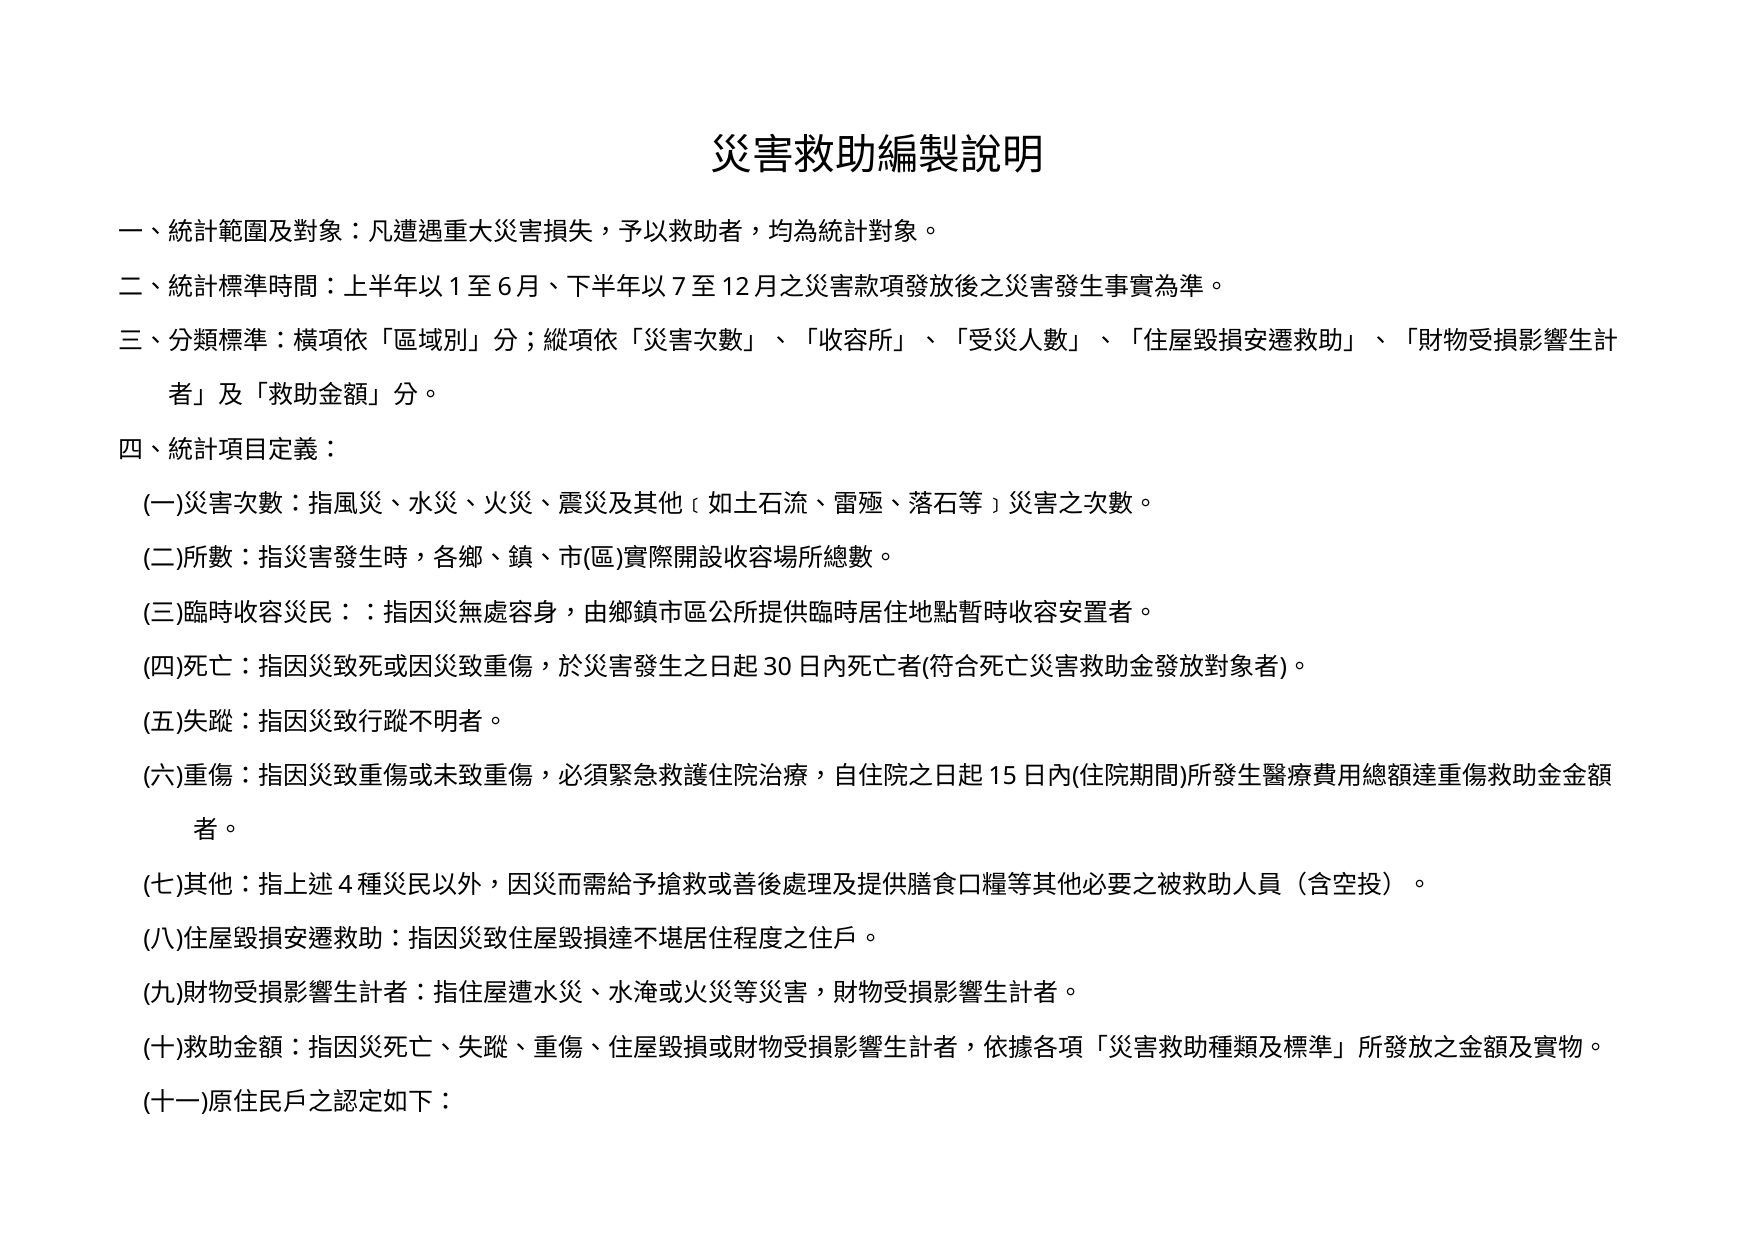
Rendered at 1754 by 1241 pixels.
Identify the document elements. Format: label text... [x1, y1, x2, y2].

text 二、統計標準時間：上半年以1至6月、下半年以7至12月之災害款項發放後之災害發生事實為準。 [118, 266, 1636, 302]
text (五)失蹤：指因災致行蹤不明者。 [143, 701, 1636, 737]
text 一、統計範圍及對象：凡遭遇重大災害損失，予以救助者，均為統計對象。 [118, 212, 1636, 248]
text (十一)原住民戶之認定如下： [143, 1082, 1636, 1118]
text (二)所數：指災害發生時，各鄉、鎮、市(區)實際開設收容場所總數。 [143, 538, 1636, 574]
text 四、統計項目定義： [118, 429, 1636, 465]
text (三)臨時收容災民：：指因災無處容身，由鄉鎮市區公所提供臨時居住地點暫時收容安置者。 [143, 592, 1636, 628]
text (八)住屋毀損安遷救助：指因災致住屋毀損達不堪居住程度之住戶。 [143, 918, 1636, 955]
text (九)財物受損影響生計者：指住屋遭水災、水淹或火災等災害，財物受損影響生計者。 [143, 973, 1636, 1009]
text (七)其他：指上述4種災民以外，因災而需給予搶救或善後處理及提供膳食口糧等其他必要之被救助人員（含空投）。 [143, 864, 1636, 900]
text (六)重傷：指因災致重傷或未致重傷，必須緊急救護住院治療，自住院之日起15日內(住院期間)所發生醫療費用總額達重傷救助金金額者。 [143, 755, 1636, 846]
text (一)災害次數：指風災、水災、火災、震災及其他﹝如土石流、雷殛、落石等﹞災害之次數。 [143, 483, 1636, 520]
text 三、分類標準：橫項依「區域別」分；縱項依「災害次數」、「收容所」、「受災人數」、「住屋毀損安遷救助」、「財物受損影響生計者」及「救助金額」分。 [118, 320, 1636, 411]
text 災害救助編製說明 [118, 121, 1636, 182]
text (四)死亡：指因災致死或因災致重傷，於災害發生之日起30日內死亡者(符合死亡災害救助金發放對象者)。 [143, 647, 1636, 683]
text (十)救助金額：指因災死亡、失蹤、重傷、住屋毀損或財物受損影響生計者，依據各項「災害救助種類及標準」所發放之金額及實物。 [143, 1027, 1636, 1063]
